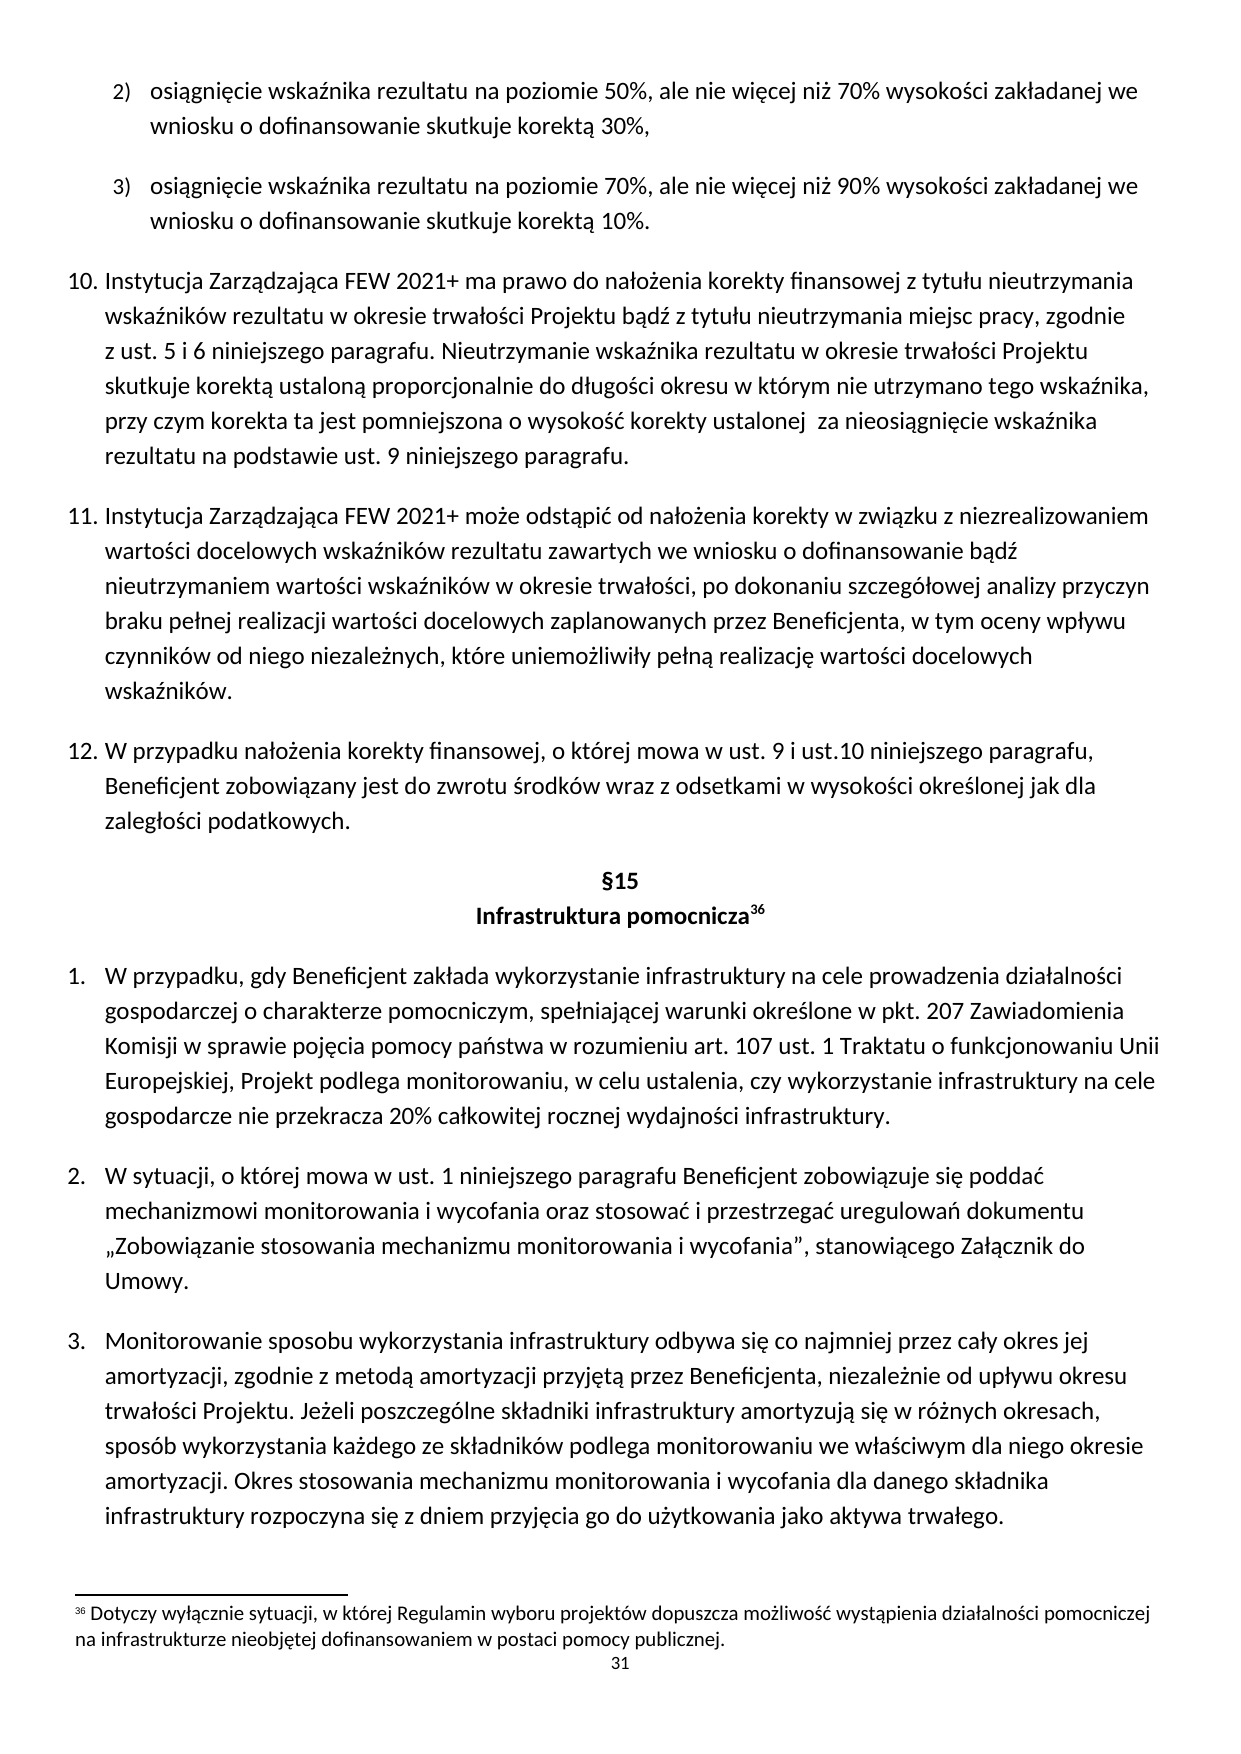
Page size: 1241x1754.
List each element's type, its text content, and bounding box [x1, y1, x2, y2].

list W przypadku nałożenia korekty finansowej, o której mowa w ust. 9 i ust.10 niniejszego paragrafu, Beneficjent zobowiązany jest do zwrotu środków wraz z odsetkami w wysokości określonej jak dla zaległości podatkowych. [67, 735, 1165, 836]
text Infrastruktura pomocnicza [75, 900, 1165, 931]
list W przypadku, gdy Beneficjent zakłada wykorzystanie infrastruktury na cele prowadzenia działalności gospodarczej o charakterze pomocniczym, spełniającej warunki określone w pkt. 207 Zawiadomienia Komisji w sprawie pojęcia pomocy państwa w rozumieniu art. 107 ust. 1 Traktatu o funkcjonowaniu Unii Europejskiej, Projekt podlega monitorowaniu, w celu ustalenia, czy wykorzystanie infrastruktury na cele gospodarcze nie przekracza 20% całkowitej rocznej wydajności infrastruktury. [67, 960, 1165, 1131]
text §15 [75, 865, 1165, 896]
list Instytucja Zarządzająca FEW 2021+ ma prawo do nałożenia korekty finansowej z tytułu nieutrzymania wskaźników rezultatu w okresie trwałości Projektu bądź z tytułu nieutrzymania miejsc pracy, zgodnie z ust. 5 i 6 niniejszego paragrafu. Nieutrzymanie wskaźnika rezultatu w okresie trwałości Projektu skutkuje korektą ustaloną proporcjonalnie do długości okresu w którym nie utrzymano tego wskaźnika, przy czym korekta ta jest pomniejszona o wysokość korekty ustalonej za nieosiągnięcie wskaźnika rezultatu na podstawie ust. 9 niniejszego paragrafu. [67, 265, 1165, 471]
list Monitorowanie sposobu wykorzystania infrastruktury odbywa się co najmniej przez cały okres jej amortyzacji, zgodnie z metodą amortyzacji przyjętą przez Beneficjenta, niezależnie od upływu okresu trwałości Projektu. Jeżeli poszczególne składniki infrastruktury amortyzują się w różnych okresach, sposób wykorzystania każdego ze składników podlega monitorowaniu we właściwym dla niego okresie amortyzacji. Okres stosowania mechanizmu monitorowania i wycofania dla danego składnika infrastruktury rozpoczyna się z dniem przyjęcia go do użytkowania jako aktywa trwałego. [67, 1325, 1165, 1531]
list osiągnięcie wskaźnika rezultatu na poziomie 70%, ale nie więcej niż 90% wysokości zakładanej we wniosku o dofinansowanie skutkuje korektą 10%. [112, 170, 1165, 236]
list Instytucja Zarządzająca FEW 2021+ może odstąpić od nałożenia korekty w związku z niezrealizowaniem wartości docelowych wskaźników rezultatu zawartych we wniosku o dofinansowanie bądź nieutrzymaniem wartości wskaźników w okresie trwałości, po dokonaniu szczegółowej analizy przyczyn braku pełnej realizacji wartości docelowych zaplanowanych przez Beneficjenta, w tym oceny wpływu czynników od niego niezależnych, które uniemożliwiły pełną realizację wartości docelowych wskaźników. [67, 500, 1165, 706]
list osiągnięcie wskaźnika rezultatu na poziomie 50%, ale nie więcej niż 70% wysokości zakładanej we wniosku o dofinansowanie skutkuje korektą 30%, [112, 75, 1165, 141]
list W sytuacji, o której mowa w ust. 1 niniejszego paragrafu Beneficjent zobowiązuje się poddać mechanizmowi monitorowania i wycofania oraz stosować i przestrzegać uregulowań dokumentu „Zobowiązanie stosowania mechanizmu monitorowania i wycofania”, stanowiącego Załącznik do Umowy. [67, 1160, 1165, 1296]
